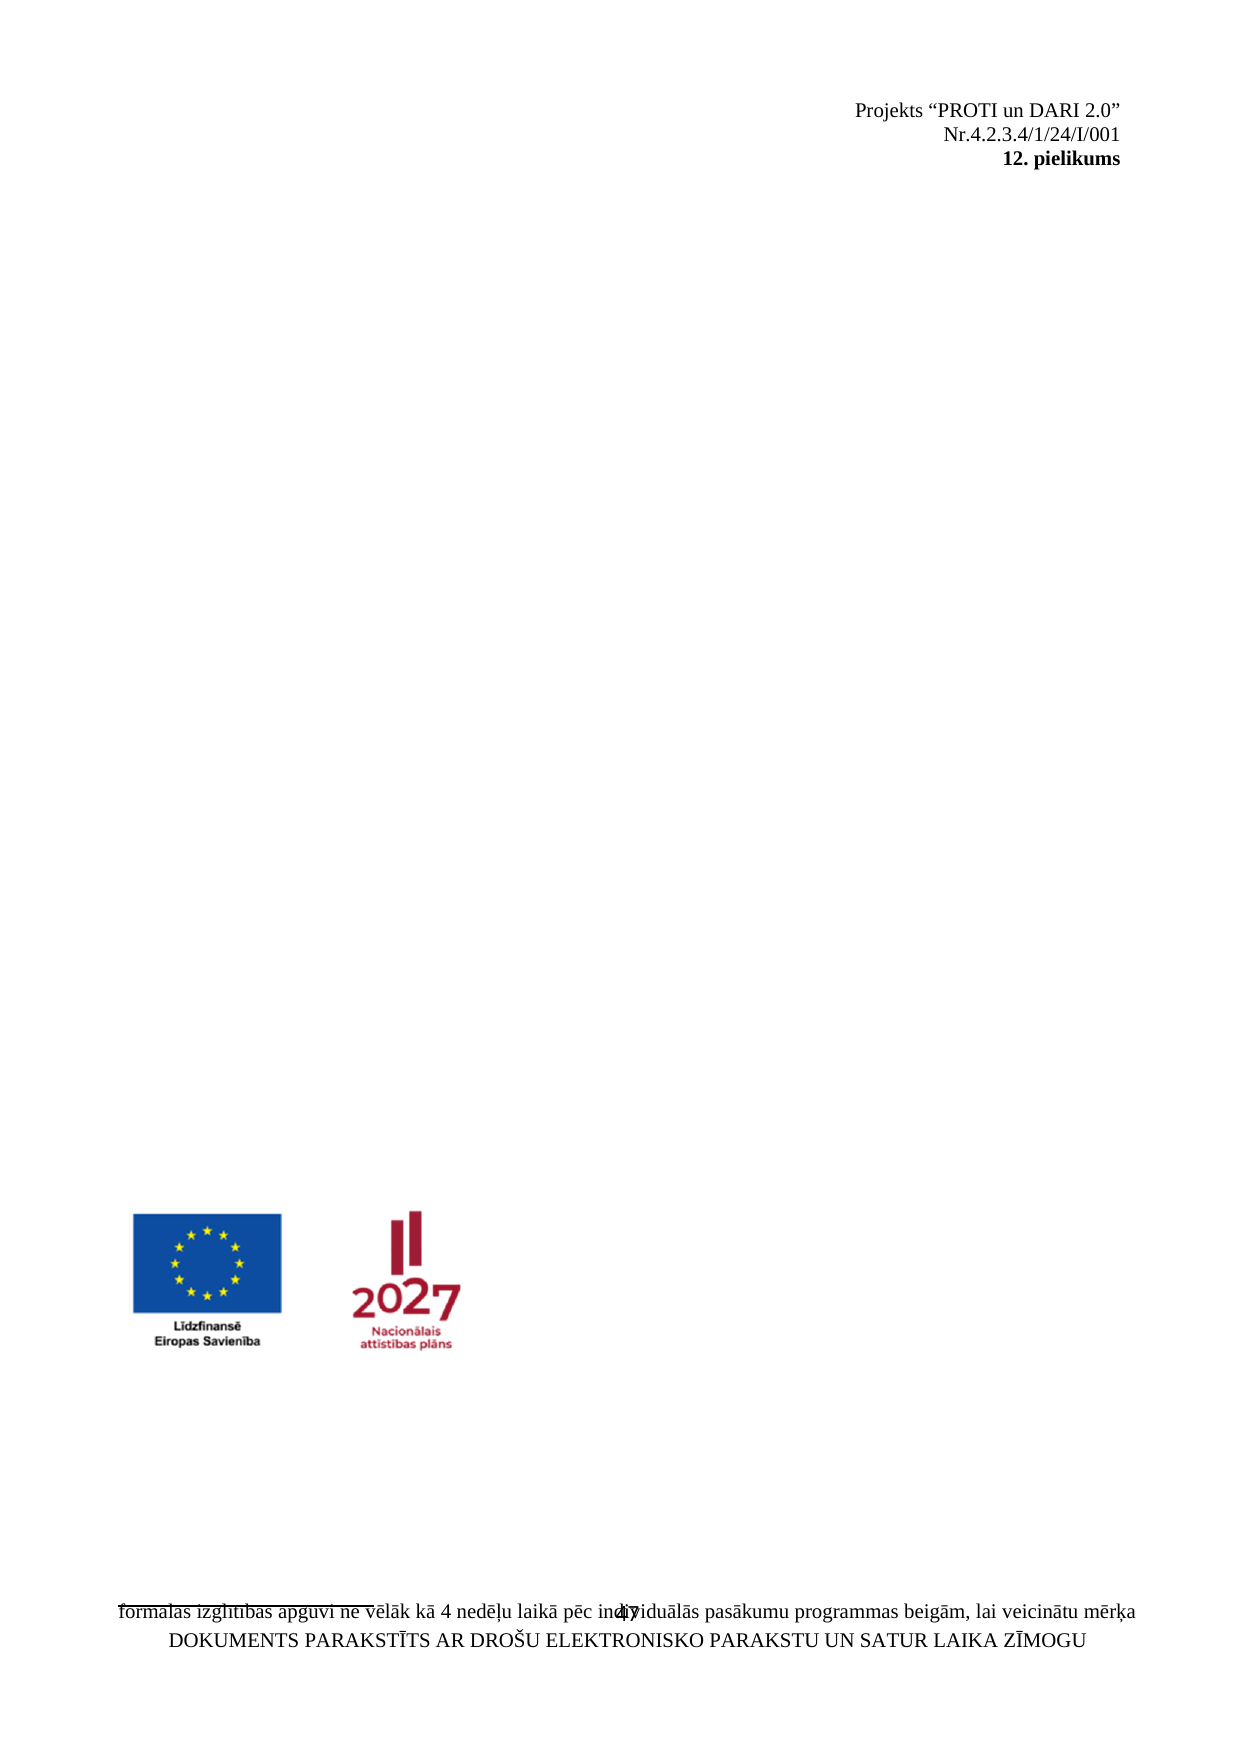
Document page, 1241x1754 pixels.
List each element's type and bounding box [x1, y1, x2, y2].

picture [126, 1208, 464, 1352]
